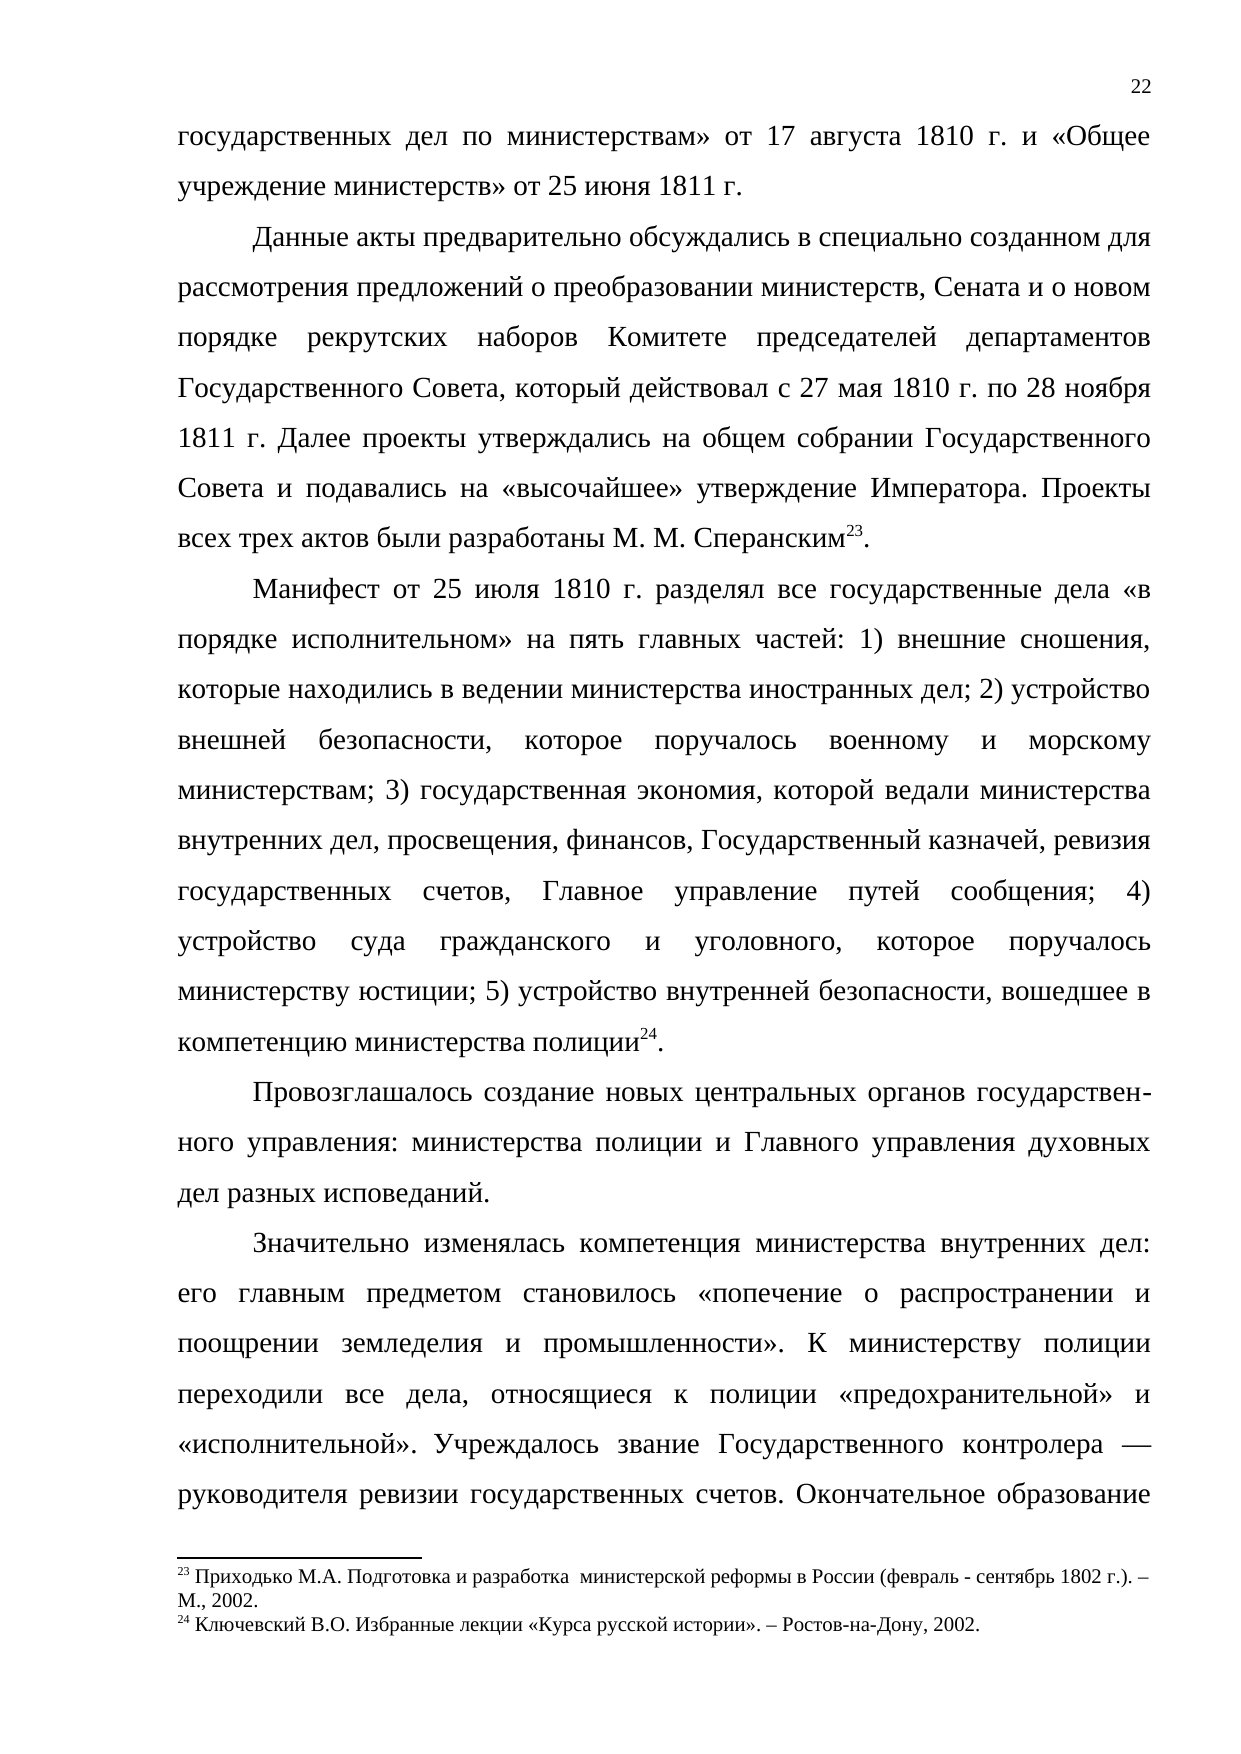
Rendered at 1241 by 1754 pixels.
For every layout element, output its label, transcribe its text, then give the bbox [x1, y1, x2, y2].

text Провозглашалось создание новых центральных органов государственного управления: министерства полиции и Главного управления духовных дел разных исповеданий. [177, 1074, 1152, 1208]
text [177, 1225, 1152, 1510]
text Данные акты предварительно обсуждались в специально созданном для рассмотрения предложений о преобразовании министерств, Сената и о новом порядке рекрутских наборов Комитете председателей департаментов Государственного Совета, который действовал с 27 мая 1810 г. по 28 ноября 1811 г. Далее проекты утверждались на общем собрании Государственного Совета и подавались на «высочайшее» утверждение Императора. Проекты всех трех актов были разработаны М. М. Сперанским. [177, 219, 1152, 554]
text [177, 118, 1152, 202]
text Манифест от 25 июля 1810 г. разделял все государственные дела «в порядке исполнительном» на пять главных частей: 1) внешние сношения, которые находились в ведении министерства иностранных дел; 2) устройство внешней безопасности, которое поручалось военному и морскому министерствам; 3) государственная экономия, которой ведали министерства внутренних дел, просвещения, финансов, Государственный казначей, ревизия государственных счетов, Главное управление путей сообщения; 4) устройство суда гражданского и уголовного, которое поручалось министерству юстиции; 5) устройство внутренней безопасности, вошедшее в компетенцию министерства полиции. [177, 571, 1152, 1057]
